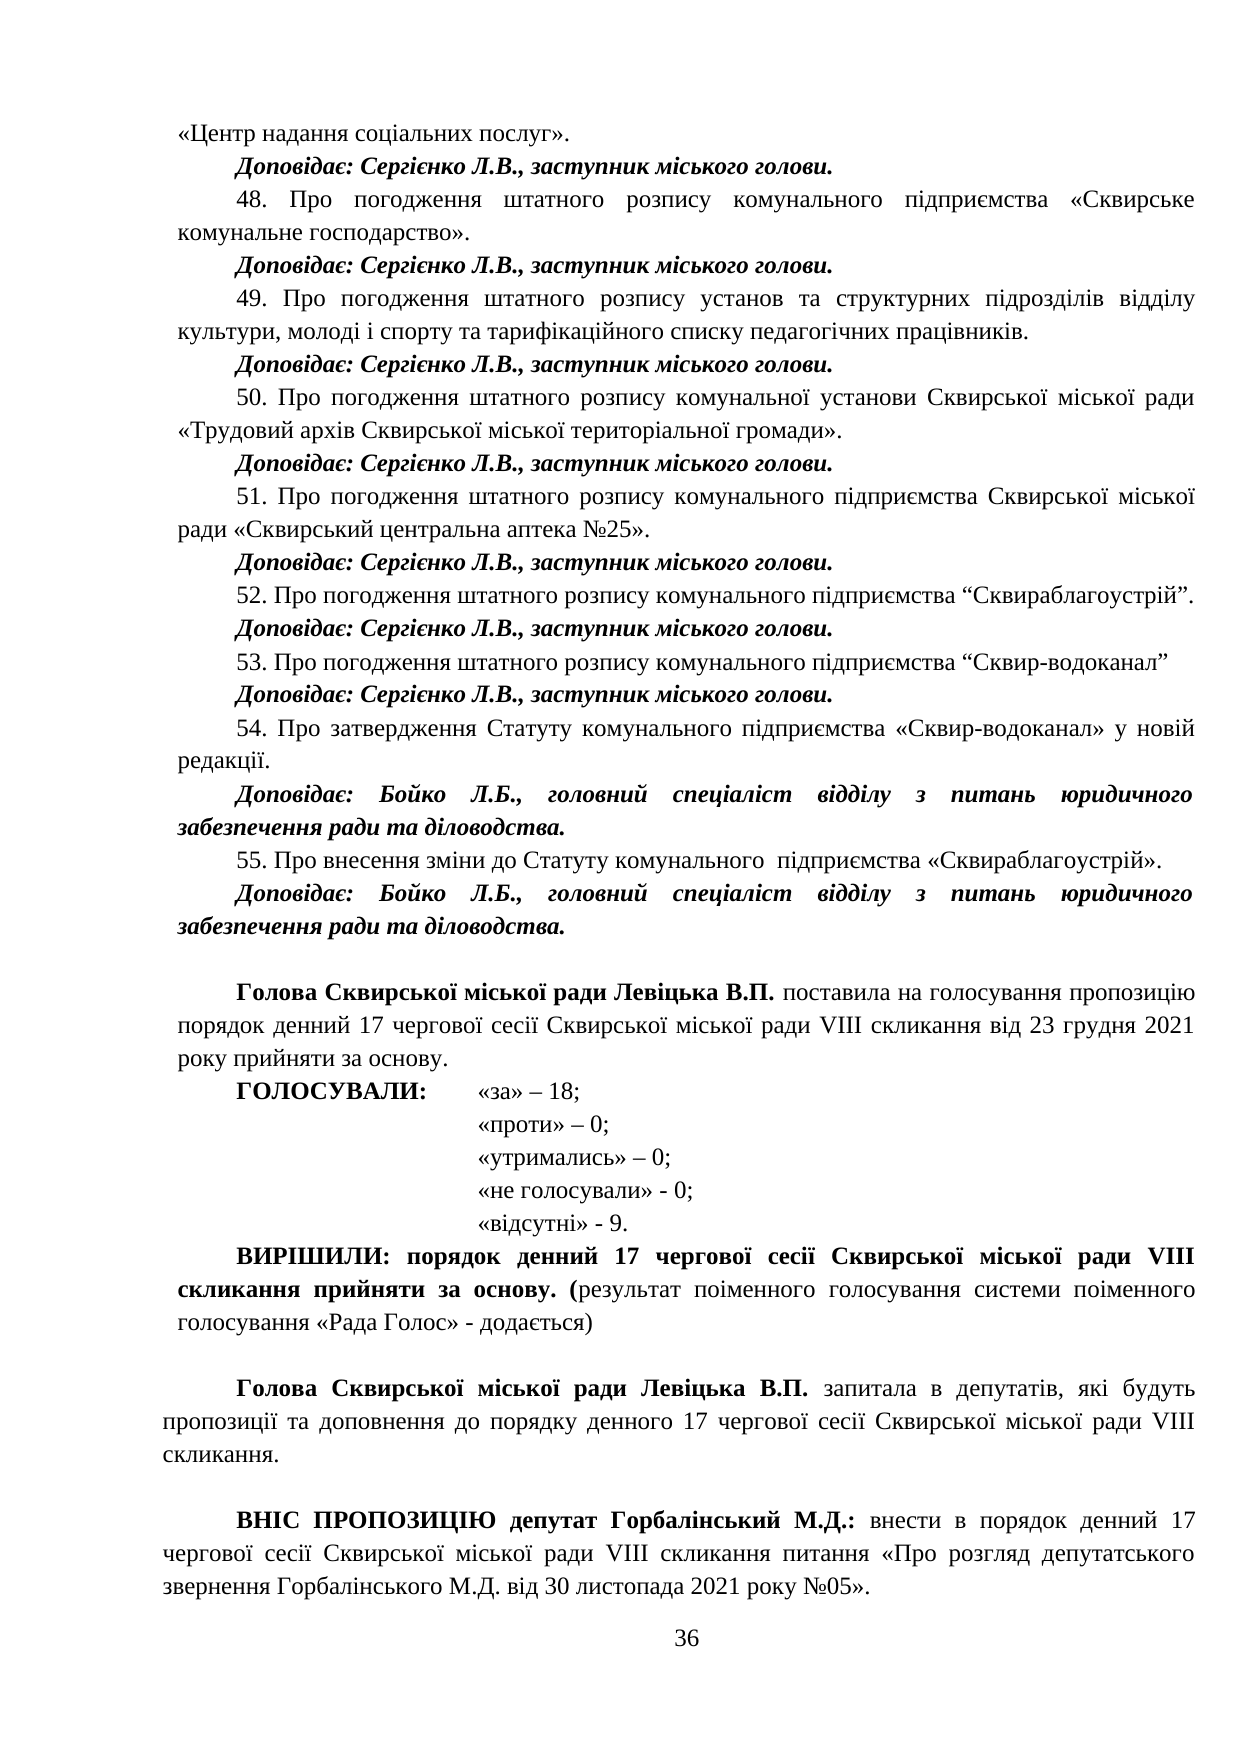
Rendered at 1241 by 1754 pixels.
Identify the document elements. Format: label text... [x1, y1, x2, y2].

text 52. Про погодження штатного розпису комунального підприємства “Сквираблагоустрій”. [177, 581, 1196, 609]
text Доповідає: Сергієнко Л.В., заступник міського голови. [177, 250, 1196, 279]
text «не голосували» - 0; [177, 1175, 1196, 1204]
text Доповідає: Сергієнко Л.В., заступник міського голови. [177, 448, 1196, 477]
text Доповідає: Сергієнко Л.В., заступник міського голови. [177, 151, 1196, 180]
text Доповідає: Бойко Л.Б., головний спеціаліст відділу з питань юридичного забезпечення ради та діловодства. [177, 878, 1196, 939]
text 50. Про погодження штатного розпису комунальної установи Сквирської міської ради «Трудовий архів Сквирської міської територіальної громади». [177, 382, 1196, 444]
text 49. Про погодження штатного розпису установ та структурних підрозділів відділу культури, молоді і спорту та тарифікаційного списку педагогічних працівників. [177, 283, 1196, 345]
text 48. Про погодження штатного розпису комунального підприємства «Сквирське комунальне господарство». [177, 184, 1196, 246]
text Доповідає: Сергієнко Л.В., заступник міського голови. [177, 349, 1196, 378]
text «утримались» – 0; [177, 1142, 1196, 1171]
text 53. Про погодження штатного розпису комунального підприємства “Сквир-водоканал” [177, 647, 1196, 675]
text 51. Про погодження штатного розпису комунального підприємства Сквирської міської ради «Сквирський центральна аптека №25». [177, 481, 1196, 543]
text Голова Сквирської міської ради Левіцька В.П. поставила на голосування пропозицію порядок денний 17 чергової сесії Сквирської міської ради VIII скликання від 23 грудня 2021 року прийняти за основу. [177, 977, 1196, 1072]
text «проти» – 0; [177, 1109, 1196, 1138]
text Доповідає: Сергієнко Л.В., заступник міського голови. [177, 679, 1196, 708]
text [177, 118, 1196, 147]
text Доповідає: Сергієнко Л.В., заступник міського голови. [177, 547, 1196, 576]
text «відсутні» - 9. [177, 1208, 1196, 1237]
text Голова Сквирської міської ради Левіцька В.П. запитала в депутатів, які будуть пропозиції та доповнення до порядку денного 17 чергової сесії Сквирської міської ради VІІІ скликання. [162, 1373, 1196, 1468]
text ВИРІШИЛИ: порядок денний 17 чергової сесії Сквирської міської ради VІІІ скликання прийняти за основу. (результат поіменного голосування системи поіменного голосування «Рада Голос» - додається) [177, 1241, 1196, 1336]
text Доповідає: Сергієнко Л.В., заступник міського голови. [177, 613, 1196, 642]
text ГОЛОСУВАЛИ: «за» – 18; [177, 1076, 1196, 1104]
text 55. Про внесення зміни до Статуту комунального підприємства «Сквираблагоустрій». [177, 845, 1196, 873]
text 54. Про затвердження Статуту комунального підприємства «Сквир-водоканал» у новій редакції. [177, 713, 1196, 774]
text ВНІС ПРОПОЗИЦІЮ депутат Горбалінський М.Д.: внести в порядок денний 17 чергової сесії Сквирської міської ради VІІІ скликання питання «Про розгляд депутатського звернення Горбалінського М.Д. від 30 листопада 2021 року №05». [162, 1505, 1196, 1600]
text Доповідає: Бойко Л.Б., головний спеціаліст відділу з питань юридичного забезпечення ради та діловодства. [177, 779, 1196, 840]
